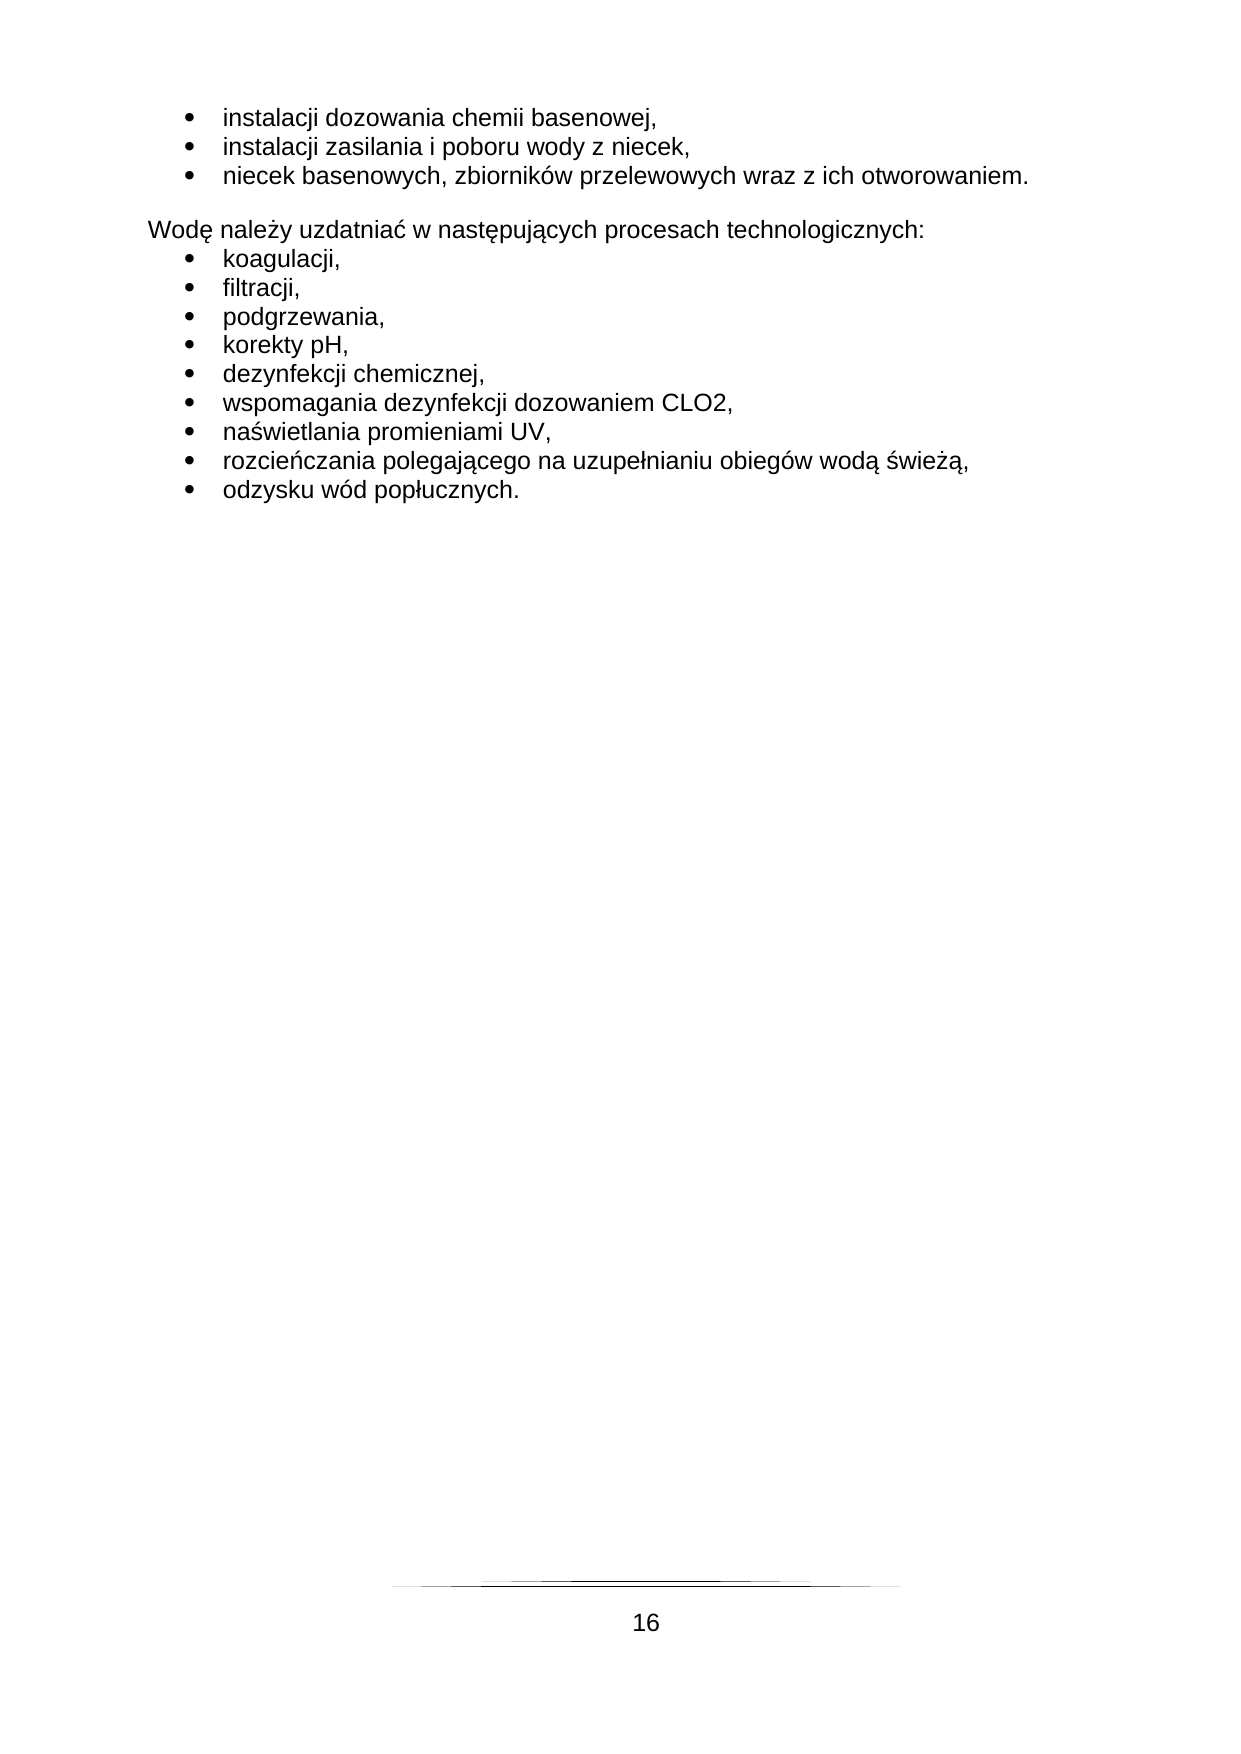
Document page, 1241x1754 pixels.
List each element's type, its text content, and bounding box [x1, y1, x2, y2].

list naświetlania promieniami UV, [185, 417, 1144, 446]
list instalacji zasilania i poboru wody z niecek, [185, 132, 1144, 161]
list korekty pH, [185, 330, 1144, 359]
list filtracji, [185, 273, 1144, 301]
text Wodę należy uzdatniać w następujących procesach technologicznych: [148, 215, 1144, 244]
list instalacji dozowania chemii basenowej, [185, 103, 1144, 132]
list odzysku wód popłucznych. [185, 474, 1144, 503]
list podgrzewania, [185, 301, 1144, 330]
list wspomagania dezynfekcji dozowaniem CLO2, [185, 388, 1144, 417]
list niecek basenowych, zbiorników przelewowych wraz z ich otworowaniem. [185, 161, 1144, 190]
list koagulacji, [185, 244, 1144, 273]
list dezynfekcji chemicznej, [185, 359, 1144, 388]
list rozcieńczania polegającego na uzupełnianiu obiegów wodą świeżą, [185, 446, 1144, 474]
